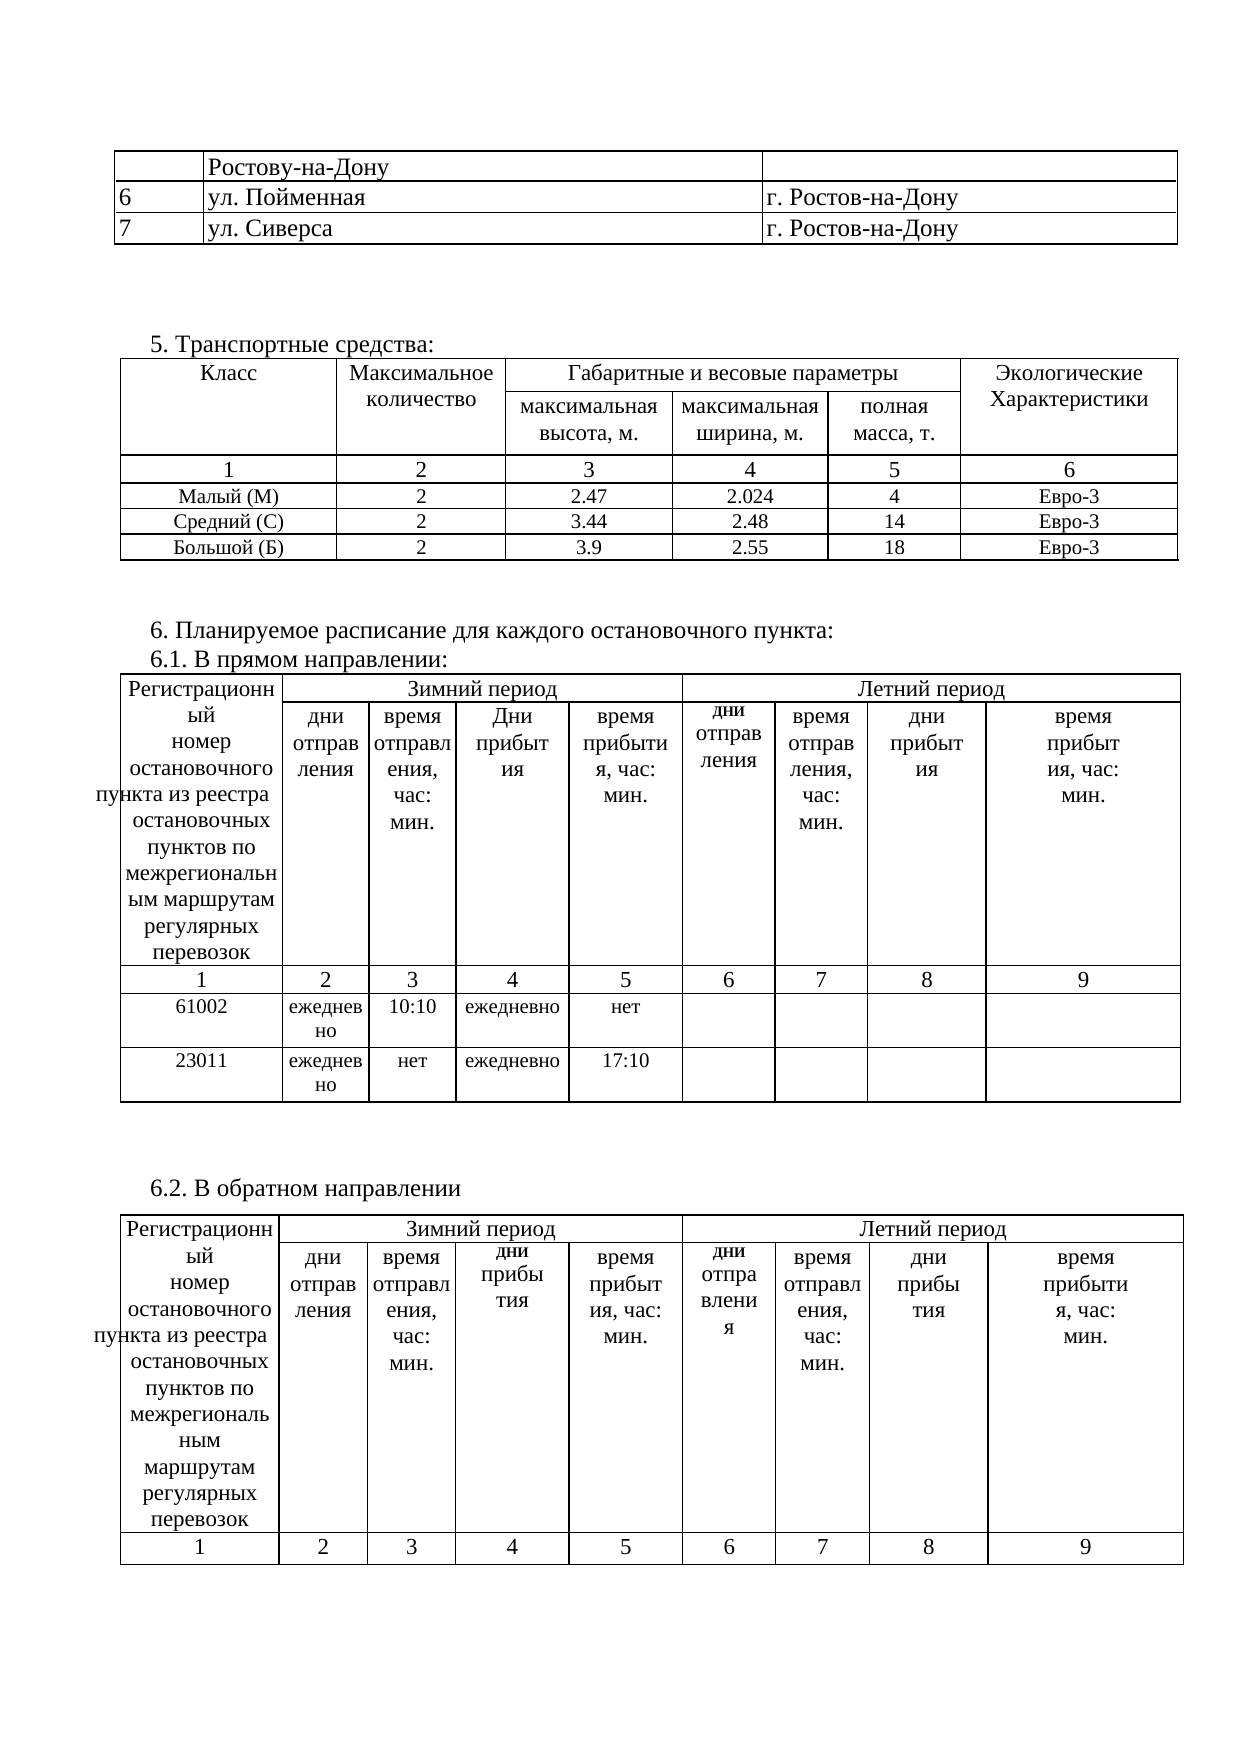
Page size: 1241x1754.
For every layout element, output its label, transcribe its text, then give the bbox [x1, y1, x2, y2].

table_header Летний период [683, 1216, 1183, 1242]
table_cell дни отправ ления [283, 703, 368, 964]
table_cell нет [570, 994, 682, 1047]
table_cell ул. Сиверса [204, 213, 762, 243]
table_cell г. Ростов-на-Дону [763, 180, 1177, 212]
table_cell 4 [457, 966, 568, 992]
table_cell максимальная ширина, м. [673, 392, 827, 454]
table_cell 6 [683, 966, 774, 992]
table_cell ДНИ отпра влени я [683, 1243, 775, 1532]
table_cell 3 [506, 456, 672, 482]
table_cell [987, 994, 1180, 1047]
table_cell 2 [337, 509, 505, 533]
table_cell 6 [683, 1533, 775, 1564]
table_cell [776, 994, 867, 1047]
table_cell ежедневно [457, 1048, 568, 1101]
table_cell Евро-3 [961, 509, 1177, 533]
table_cell 10:10 [370, 994, 455, 1047]
text 6.2. В обратном направлении [150, 1173, 1090, 1201]
table_cell дни прибы тия [870, 1243, 987, 1532]
table_cell 9 [989, 1533, 1183, 1564]
table_cell 3 [368, 1533, 455, 1564]
table_cell [683, 1048, 774, 1101]
table_cell 17:10 [570, 1048, 682, 1101]
table_cell 2 [337, 535, 505, 559]
table_cell 5 [570, 1533, 682, 1564]
table_cell Большой (Б) [121, 535, 336, 559]
table_cell 6 [115, 181, 203, 212]
table_cell 3 [370, 966, 455, 992]
table_cell ул. Пойменная [204, 182, 762, 212]
table_cell [868, 994, 985, 1047]
table_cell 2 [337, 456, 505, 482]
table_cell 8 [868, 966, 985, 992]
table_header Габаритные и весовые параметры [506, 359, 960, 391]
table_cell 8 [870, 1533, 987, 1564]
table_cell ДНИ отправ ления [683, 703, 774, 964]
table_cell 4 [829, 484, 960, 508]
table_header Зимний период [283, 675, 682, 701]
table_cell [683, 994, 774, 1047]
table_cell время прибыт ия, час: мин. [987, 703, 1180, 964]
table_cell 2.48 [673, 509, 827, 533]
table_cell [776, 1048, 867, 1101]
table_cell время прибыт ия, час: мин. [570, 1243, 682, 1532]
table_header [121, 1216, 278, 1532]
table_cell 7 [776, 966, 867, 992]
table_cell Малый (М) [121, 484, 336, 508]
table_cell Дни прибыт ия [457, 703, 568, 964]
table_cell 3.44 [506, 509, 672, 533]
table_cell 1 [121, 1533, 278, 1564]
table_cell 5 [570, 966, 682, 992]
table_cell [987, 1048, 1180, 1101]
table_cell дни отправ ления [280, 1243, 367, 1532]
table_cell Средний (С) [121, 509, 336, 533]
table_cell дни прибыт ия [868, 703, 985, 964]
table_cell г. Ростов-на-Дону [763, 212, 1177, 243]
table_header Максимальное количество [337, 359, 505, 454]
table_cell 23011 [121, 1048, 282, 1101]
text 6.1. В прямом направлении: [150, 644, 1090, 673]
table_cell 1 [121, 966, 282, 992]
table_cell 2.47 [506, 484, 672, 508]
table_cell 6 [961, 456, 1177, 482]
table_header Регистрационный номер остановочного пункта из реестра остановочных пунктов по межрегиональным маршрутам регулярных перевозок [121, 675, 282, 964]
table_cell 14 [829, 509, 960, 533]
table_cell 9 [987, 966, 1180, 992]
table_cell 7 [776, 1533, 869, 1564]
table_cell 61002 [121, 994, 282, 1047]
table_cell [204, 152, 762, 180]
table_cell 5 [115, 152, 203, 180]
table_cell время отправл ения, час: мин. [370, 703, 455, 964]
table_cell 2 [337, 484, 505, 508]
table_cell максимальная высота, м. [506, 392, 672, 454]
table_cell 7 [115, 213, 203, 243]
table_cell 4 [456, 1533, 568, 1564]
table_cell время отправл ения, час: мин. [368, 1243, 455, 1532]
table_cell ежедневно [283, 1048, 368, 1101]
table_header Летний период [683, 675, 1180, 701]
table_cell время прибыти я, час: мин. [989, 1243, 1183, 1532]
table_cell 5 [829, 456, 960, 482]
table_cell 1 [121, 456, 336, 482]
table_cell 18 [829, 535, 960, 559]
table_cell 3.9 [506, 535, 672, 559]
table_header Класс [121, 359, 336, 454]
text 5. Транспортные средства: [150, 329, 1090, 357]
table_cell 2 [280, 1533, 367, 1564]
table_cell 2 [283, 966, 368, 992]
table_cell 2.55 [673, 535, 827, 559]
table_cell время отправ ления, час: мин. [776, 703, 867, 964]
table_cell ежедневно [283, 994, 368, 1047]
table_cell нет [370, 1048, 455, 1101]
table_cell Евро-3 [961, 484, 1177, 508]
table_cell [868, 1048, 985, 1101]
table_cell ДНИ прибы тия [456, 1243, 568, 1532]
table_header Зимний период [280, 1216, 682, 1242]
table_cell Евро-3 [961, 535, 1177, 559]
table_cell 4 [673, 456, 827, 482]
table_cell 2.024 [673, 484, 827, 508]
table_cell время прибыти я, час: мин. [570, 703, 682, 964]
table_cell [763, 152, 1177, 180]
table_cell время отправл ения, час: мин. [776, 1243, 869, 1532]
table_header Экологические Характеристики [961, 359, 1177, 454]
text 6. Планируемое расписание для каждого остановочного пункта: [150, 616, 1090, 644]
table_cell ежедневно [457, 994, 568, 1047]
table_cell полная масса, т. [829, 392, 960, 454]
